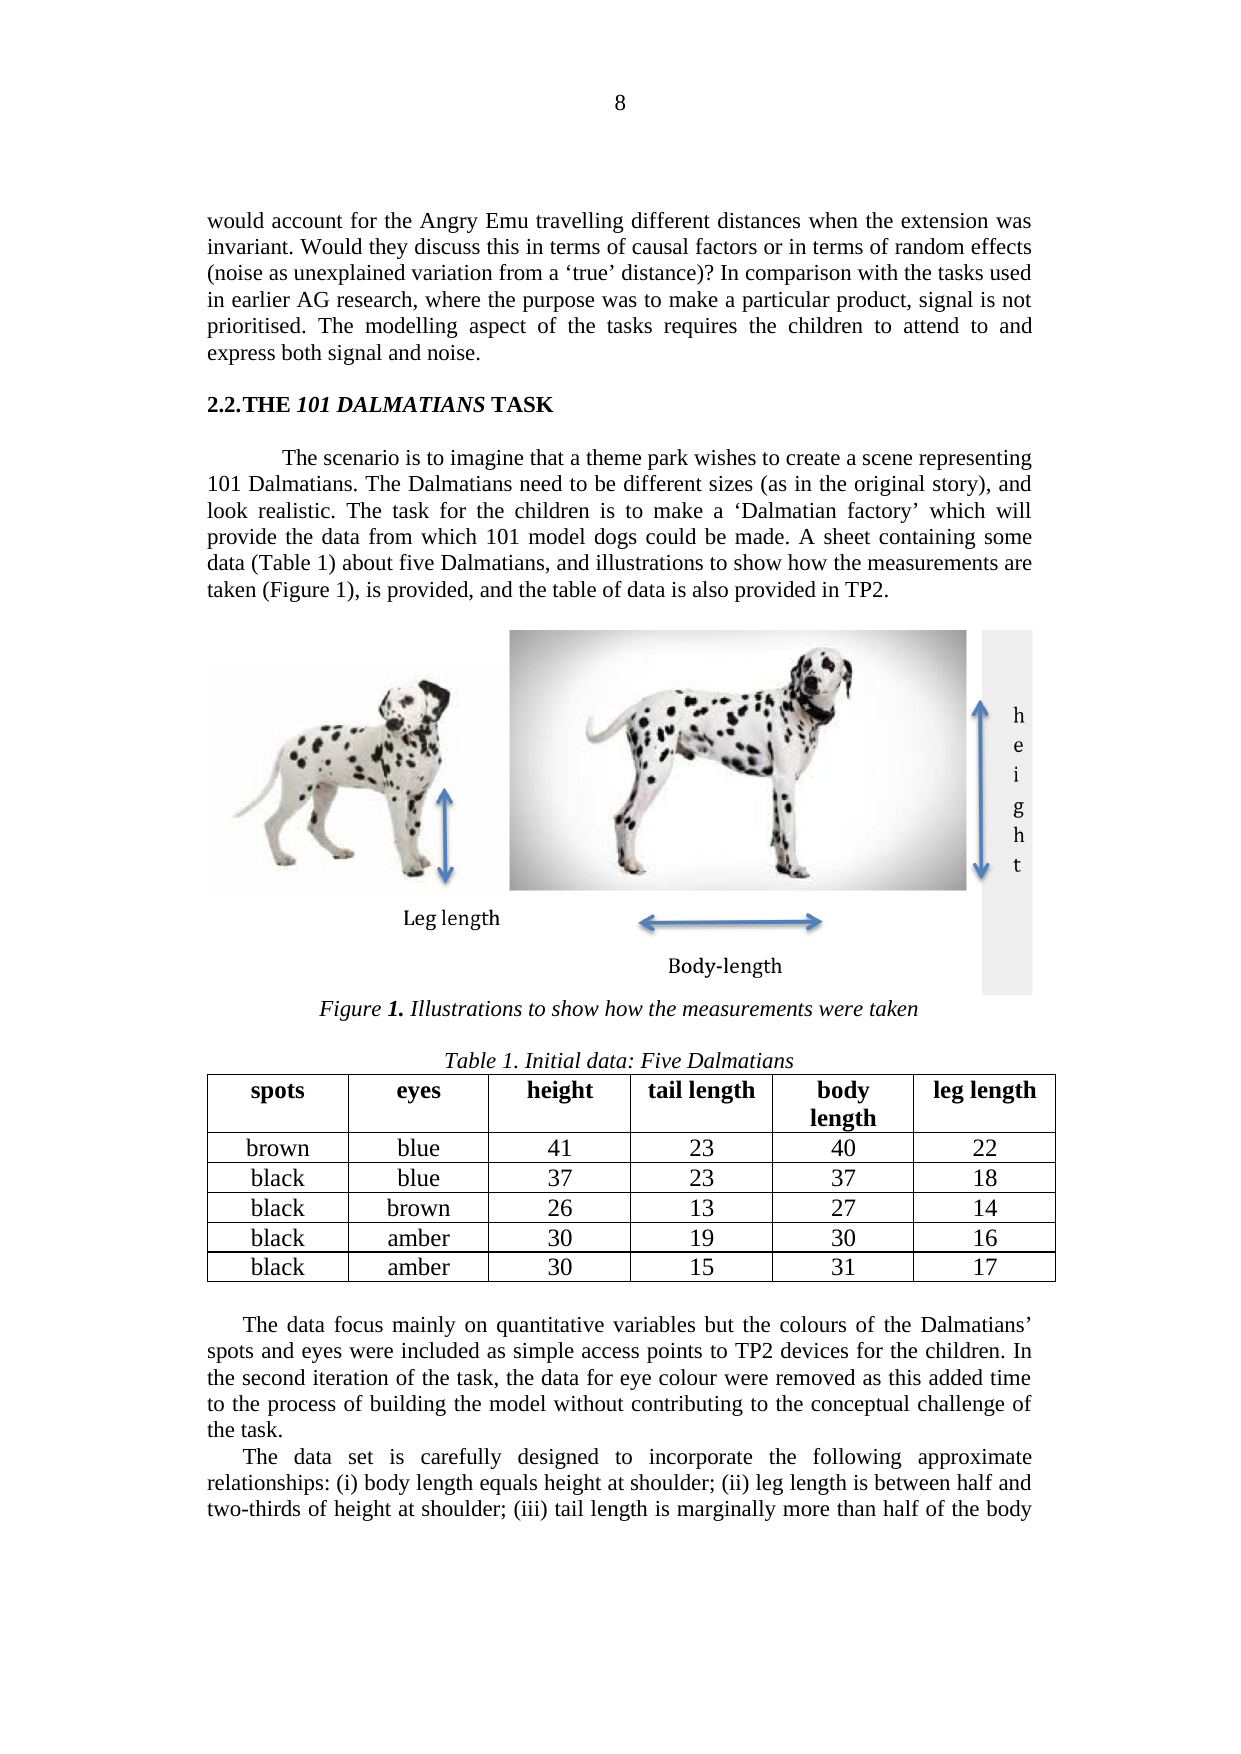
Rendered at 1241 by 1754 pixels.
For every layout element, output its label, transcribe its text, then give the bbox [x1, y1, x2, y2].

table_cell black [208, 1163, 348, 1192]
table_cell brown [208, 1133, 348, 1162]
table_header height [489, 1075, 630, 1132]
table_cell 22 [914, 1133, 1055, 1162]
text The data focus mainly on quantitative variables but the colours of the Dalmatians’ spots and eyes were included as simple access points to TP2 devices for the children. In the second iteration of the task, the data for eye colour were removed as this added time to the process of building the model without contributing to the conceptual challenge of the task. [207, 1311, 1033, 1443]
table_cell black [208, 1223, 348, 1251]
table_cell blue [349, 1133, 488, 1162]
table_cell 19 [631, 1223, 772, 1251]
table_cell 27 [773, 1193, 913, 1222]
table_header spots [208, 1075, 348, 1132]
table_cell 26 [489, 1193, 630, 1222]
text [207, 207, 1033, 365]
table_cell black [208, 1253, 348, 1281]
table_cell 30 [489, 1253, 630, 1281]
table_cell 41 [489, 1133, 630, 1162]
table_header tail length [631, 1075, 772, 1132]
table_header eyes [349, 1075, 488, 1132]
table_cell 37 [773, 1163, 913, 1192]
table_cell brown [349, 1193, 488, 1222]
table_cell 30 [489, 1223, 630, 1251]
text The scenario is to imagine that a theme park wishes to create a scene representing 101 Dalmatians. The Dalmatians need to be different sizes (as in the original story), and look realistic. The task for the children is to make a ‘Dalmatian factory’ which will provide the data from which 101 model dogs could be made. A sheet containing some data (Table 1) about five Dalmatians, and illustrations to show how the measurements are taken (Figure 1), is provided, and the table of data is also provided in TP2. [207, 444, 1033, 602]
table_cell 15 [631, 1253, 772, 1281]
table_cell 13 [631, 1193, 772, 1222]
table_cell 23 [631, 1133, 772, 1162]
subtitle Table 1. Initial data: Five Dalmatians [207, 1047, 1033, 1074]
table_cell amber [349, 1223, 488, 1251]
table_cell 40 [773, 1133, 913, 1162]
table_header leg length [914, 1075, 1055, 1132]
table_cell 17 [914, 1253, 1055, 1281]
table_cell 31 [773, 1253, 913, 1281]
subtitle The 101 dalmatians task [207, 391, 1033, 418]
table_cell blue [349, 1163, 488, 1192]
table_cell 18 [914, 1163, 1055, 1192]
table_cell 30 [773, 1223, 913, 1251]
table_cell amber [349, 1253, 488, 1281]
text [207, 1443, 1033, 1522]
table_cell 14 [914, 1193, 1055, 1222]
picture [206, 630, 1033, 995]
subtitle Figure 1. Illustrations to show how the measurements were taken [207, 995, 1033, 1021]
table_header body length [773, 1075, 913, 1132]
table_cell 16 [914, 1223, 1055, 1251]
table_cell 37 [489, 1163, 630, 1192]
table_cell 23 [631, 1163, 772, 1192]
table_cell black [208, 1193, 348, 1222]
